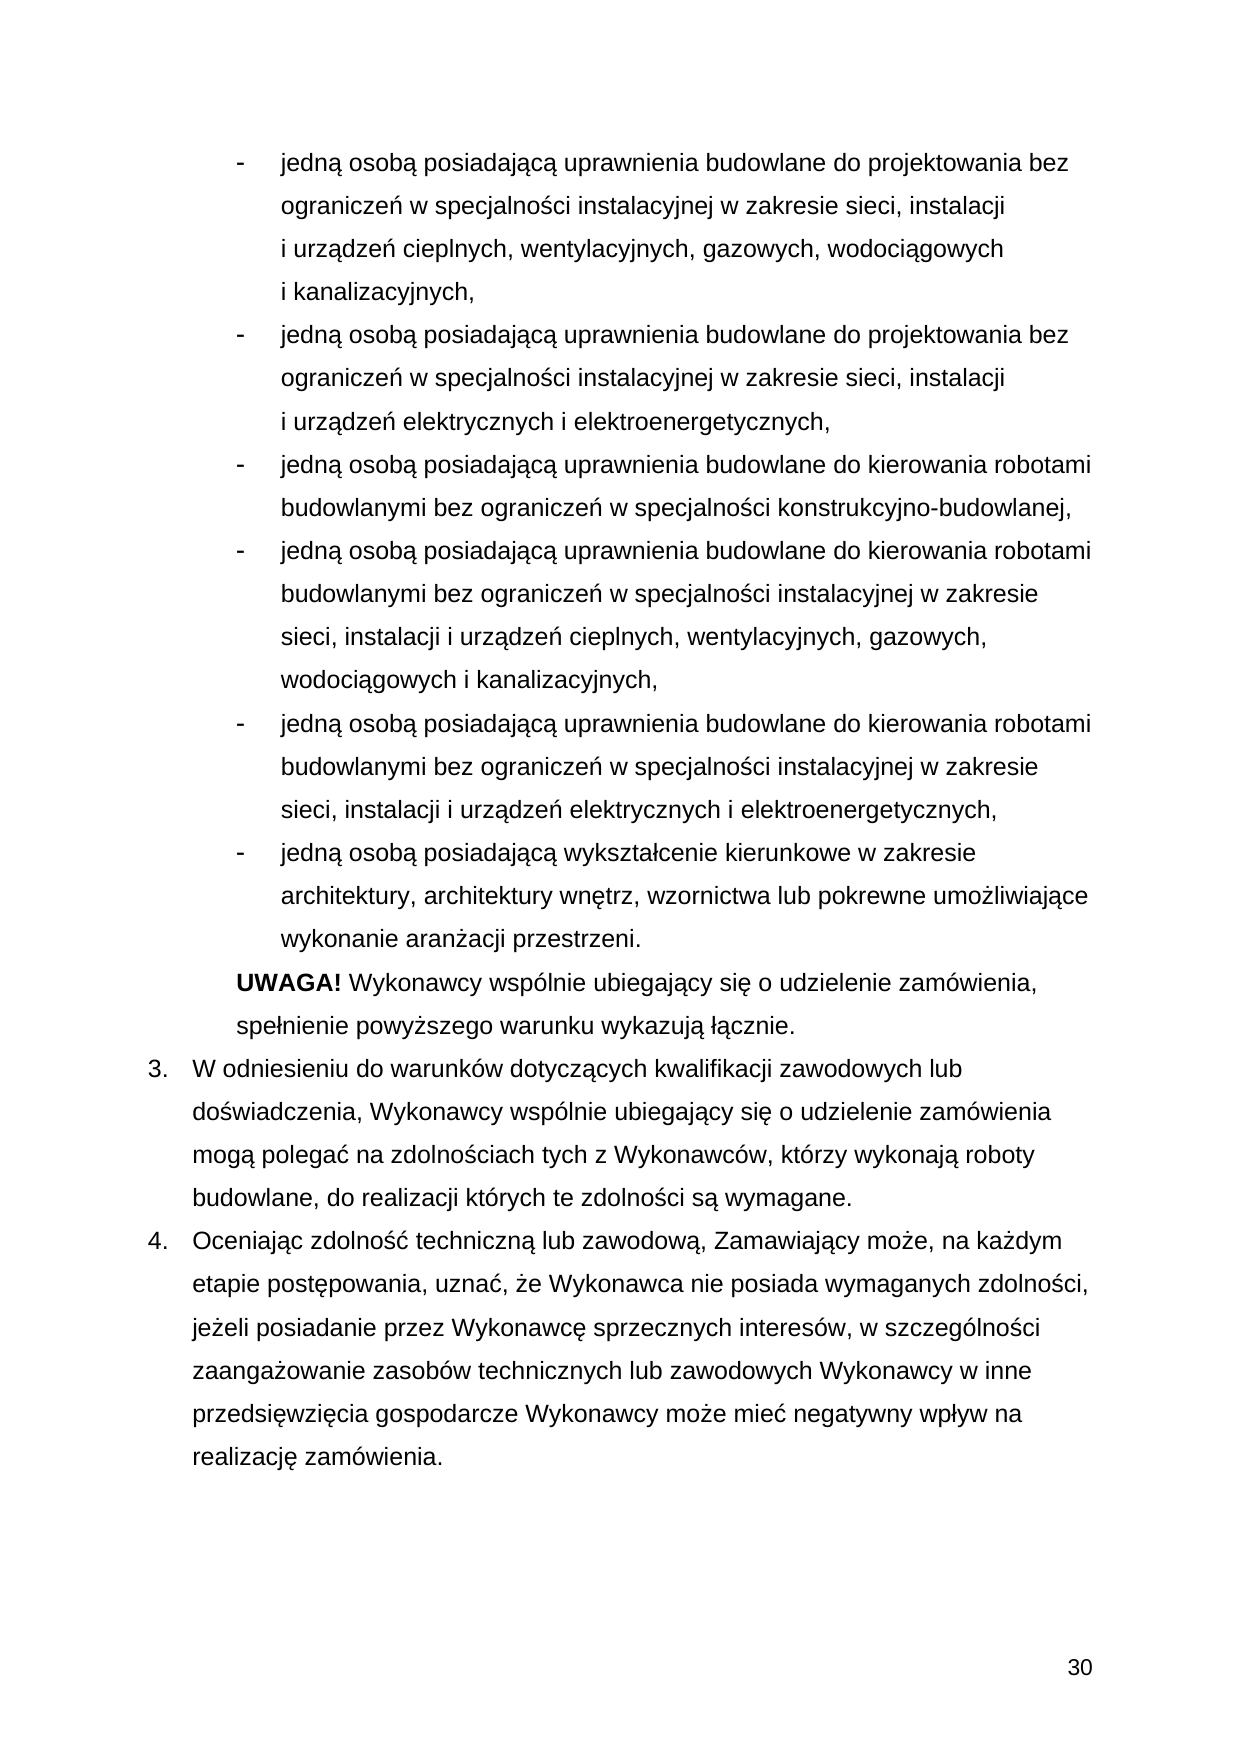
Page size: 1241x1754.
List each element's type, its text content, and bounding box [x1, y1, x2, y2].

list jedną osobą posiadającą uprawnienia budowlane do kierowania robotami budowlanymi bez ograniczeń w specjalności konstrukcyjno-budowlanej, [236, 450, 1093, 522]
list jedną osobą posiadającą uprawnienia budowlane do projektowania bez ograniczeń w specjalności instalacyjnej w zakresie sieci, instalacji i urządzeń cieplnych, wentylacyjnych, gazowych, wodociągowych i kanalizacyjnych, [236, 148, 1093, 306]
list jedną osobą posiadającą uprawnienia budowlane do kierowania robotami budowlanymi bez ograniczeń w specjalności instalacyjnej w zakresie sieci, instalacji i urządzeń cieplnych, wentylacyjnych, gazowych, wodociągowych i kanalizacyjnych, [236, 536, 1093, 694]
list jedną osobą posiadającą uprawnienia budowlane do kierowania robotami budowlanymi bez ograniczeń w specjalności instalacyjnej w zakresie sieci, instalacji i urządzeń elektrycznych i elektroenergetycznych, [236, 709, 1093, 824]
list UWAGA! Wykonawcy wspólnie ubiegający się o udzielenie zamówienia, spełnienie powyższego warunku wykazują łącznie. [236, 968, 1093, 1039]
list W odniesieniu do warunków dotyczących kwalifikacji zawodowych lub doświadczenia, Wykonawcy wspólnie ubiegający się o udzielenie zamówienia mogą polegać na zdolnościach tych z Wykonawców, którzy wykonają roboty budowlane, do realizacji których te zdolności są wymagane. [148, 1054, 1093, 1212]
list jedną osobą posiadającą wykształcenie kierunkowe w zakresie architektury, architektury wnętrz, wzornictwa lub pokrewne umożliwiające wykonanie aranżacji przestrzeni. [236, 838, 1093, 953]
list jedną osobą posiadającą uprawnienia budowlane do projektowania bez ograniczeń w specjalności instalacyjnej w zakresie sieci, instalacji i urządzeń elektrycznych i elektroenergetycznych, [236, 320, 1093, 435]
list Oceniając zdolność techniczną lub zawodową, Zamawiający może, na każdym etapie postępowania, uznać, że Wykonawca nie posiada wymaganych zdolności, jeżeli posiadanie przez Wykonawcę sprzecznych interesów, w szczególności zaangażowanie zasobów technicznych lub zawodowych Wykonawcy w inne przedsięwzięcia gospodarcze Wykonawcy może mieć negatywny wpływ na realizację zamówienia. [148, 1226, 1093, 1471]
